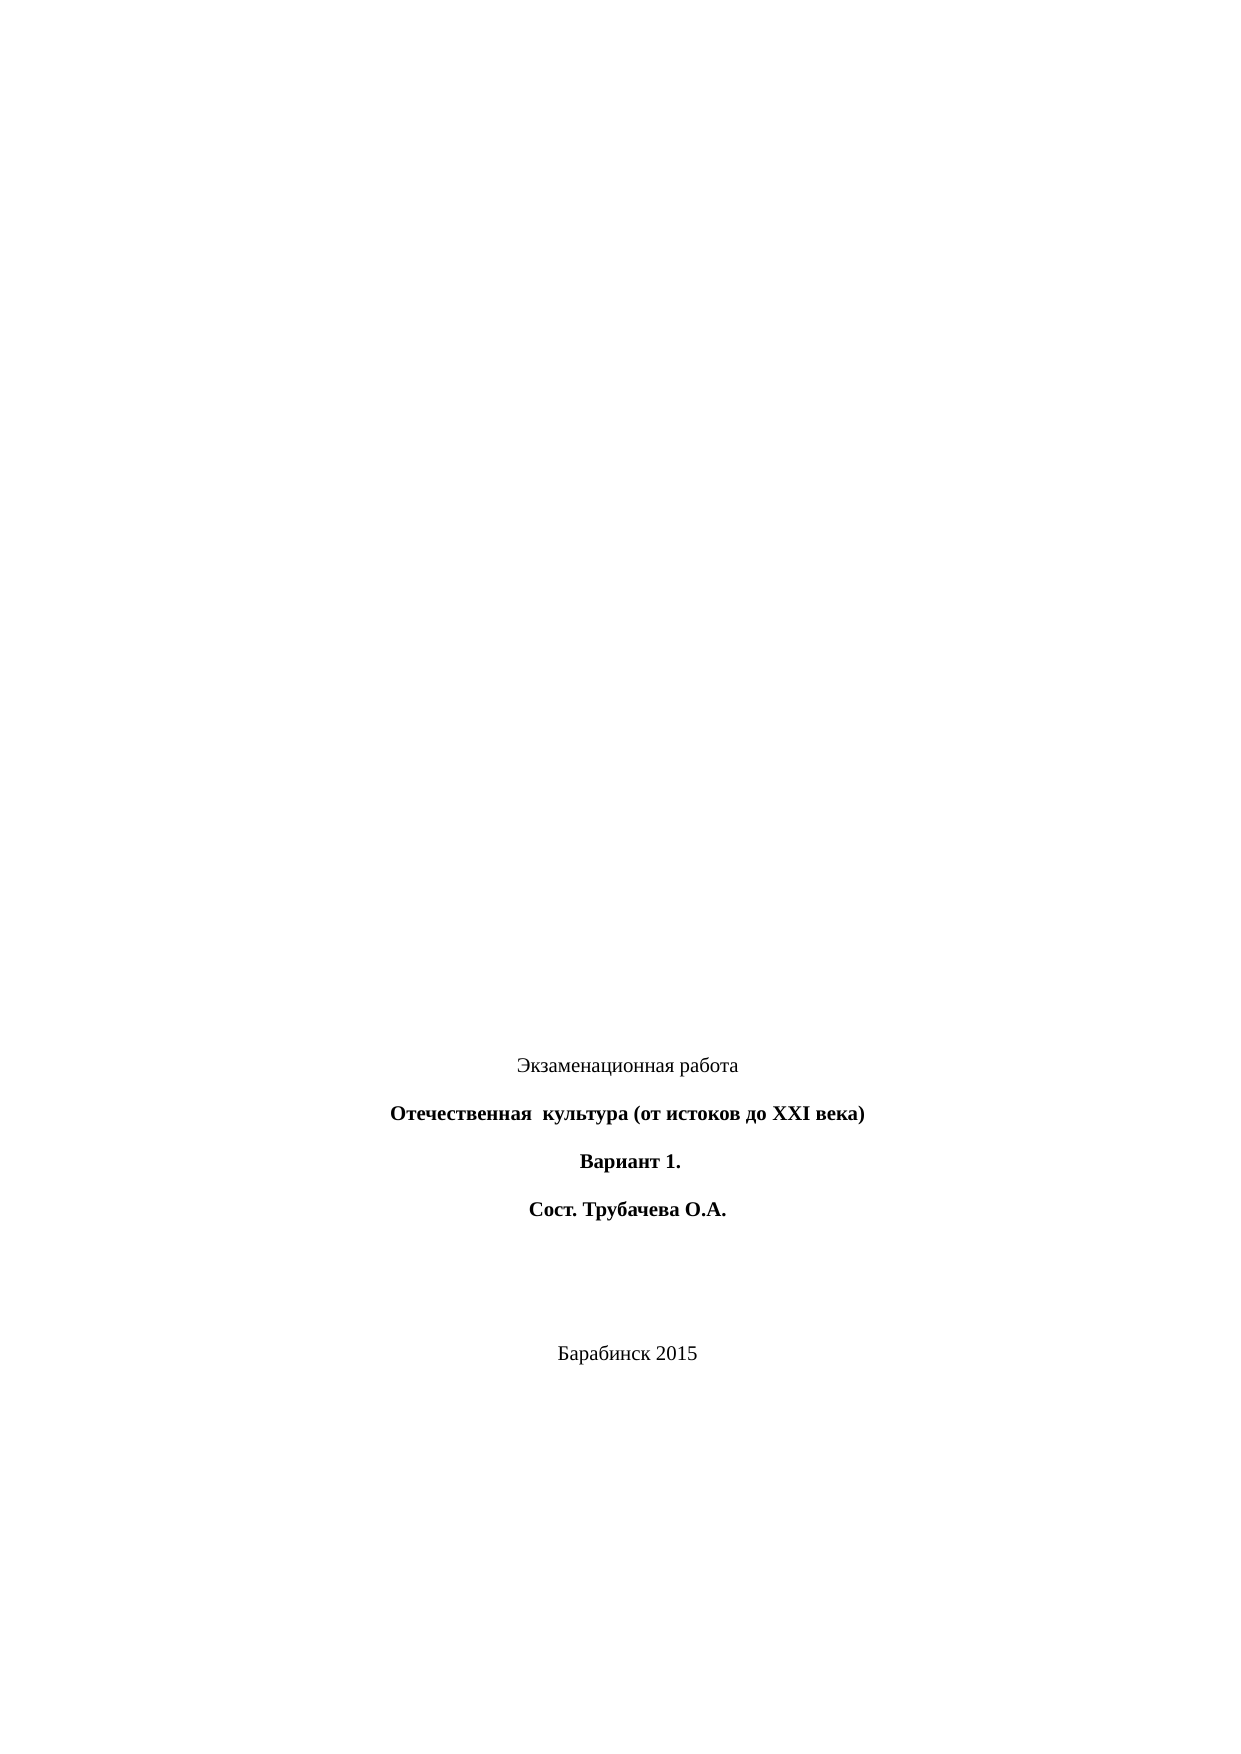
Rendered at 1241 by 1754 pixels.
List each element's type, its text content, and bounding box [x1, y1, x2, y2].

text Вариант 1. [103, 1149, 1152, 1173]
text Сост. Трубачева О.А. [103, 1197, 1152, 1221]
text Экзаменационная работа [103, 1053, 1152, 1077]
text Барабинск 2015 [103, 1341, 1152, 1365]
text Отечественная культура (от истоков до XXI века) [103, 1101, 1152, 1125]
